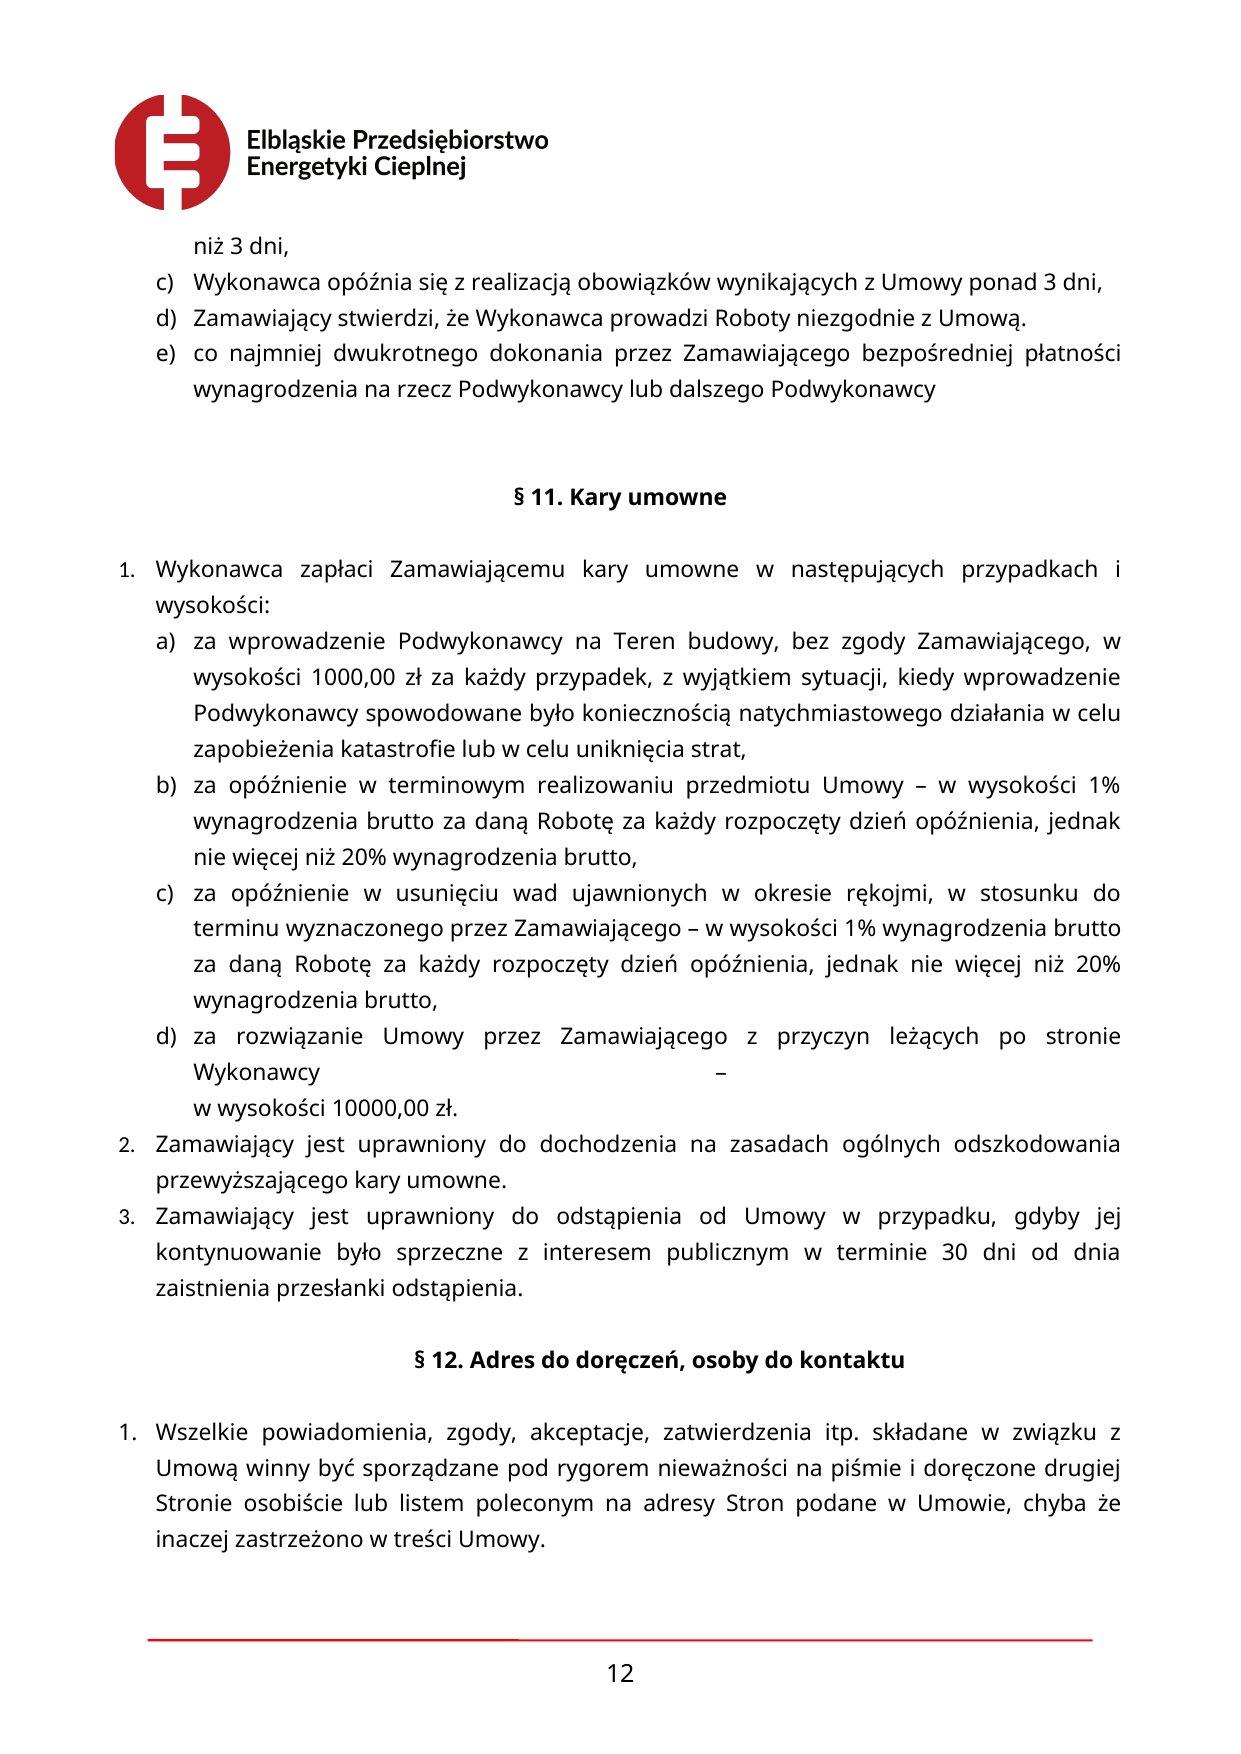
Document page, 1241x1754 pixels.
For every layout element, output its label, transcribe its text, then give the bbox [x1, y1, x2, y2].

list Wszelkie powiadomienia, zgody, akceptacje, zatwierdzenia itp. składane w związku z Umową winny być sporządzane pod rygorem nieważności na piśmie i doręczone drugiej Stronie osobiście lub listem poleconym na adresy Stron podane w Umowie, chyba że inaczej zastrzeżono w treści Umowy. [118, 1416, 1122, 1554]
list za opóźnienie w usunięciu wad ujawnionych w okresie rękojmi, w stosunku do terminu wyznaczonego przez Zamawiającego – w wysokości 1% wynagrodzenia brutto za daną Robotę za każdy rozpoczęty dzień opóźnienia, jednak nie więcej niż 20% wynagrodzenia brutto, [156, 876, 1122, 1016]
list Zamawiający jest uprawniony do odstąpienia od Umowy w przypadku, gdyby jej kontynuowanie było sprzeczne z interesem publicznym w terminie 30 dni od dnia zaistnienia przesłanki odstąpienia. [118, 1200, 1122, 1303]
list Wykonawca opóźnia się z realizacją obowiązków wynikających z Umowy ponad 3 dni, [156, 266, 1122, 297]
picture [114, 95, 549, 210]
text § 11. Kary umowne [118, 481, 1122, 512]
list za wprowadzenie Podwykonawcy na Teren budowy, bez zgody Zamawiającego, w wysokości 1000,00 zł za każdy przypadek, z wyjątkiem sytuacji, kiedy wprowadzenie Podwykonawcy spowodowane było koniecznością natychmiastowego działania w celu zapobieżenia katastrofie lub w celu uniknięcia strat, [156, 625, 1122, 764]
list Zamawiający jest uprawniony do dochodzenia na zasadach ogólnych odszkodowania przewyższającego kary umowne. [118, 1128, 1122, 1195]
list co najmniej dwukrotnego dokonania przez Zamawiającego bezpośredniej płatności wynagrodzenia na rzecz Podwykonawcy lub dalszego Podwykonawcy [156, 337, 1122, 404]
list Zamawiający stwierdzi, że Wykonawca prowadzi Roboty niezgodnie z Umową. [156, 301, 1122, 333]
list za rozwiązanie Umowy przez Zamawiającego z przyczyn leżących po stronie Wykonawcy – w wysokości 10000,00 zł. [156, 1020, 1122, 1123]
text § 12. Adres do doręczeń, osoby do kontaktu [118, 1344, 1122, 1375]
list Wykonawca przerwał realizację Robót bez wyraźnej przyczyny i przerwa ta trwa dłużej niż 3 dni, [156, 229, 1122, 261]
list Wykonawca zapłaci Zamawiającemu kary umowne w następujących przypadkach i wysokości: [118, 553, 1122, 620]
list za opóźnienie w terminowym realizowaniu przedmiotu Umowy – w wysokości 1% wynagrodzenia brutto za daną Robotę za każdy rozpoczęty dzień opóźnienia, jednak nie więcej niż 20% wynagrodzenia brutto, [156, 769, 1122, 872]
